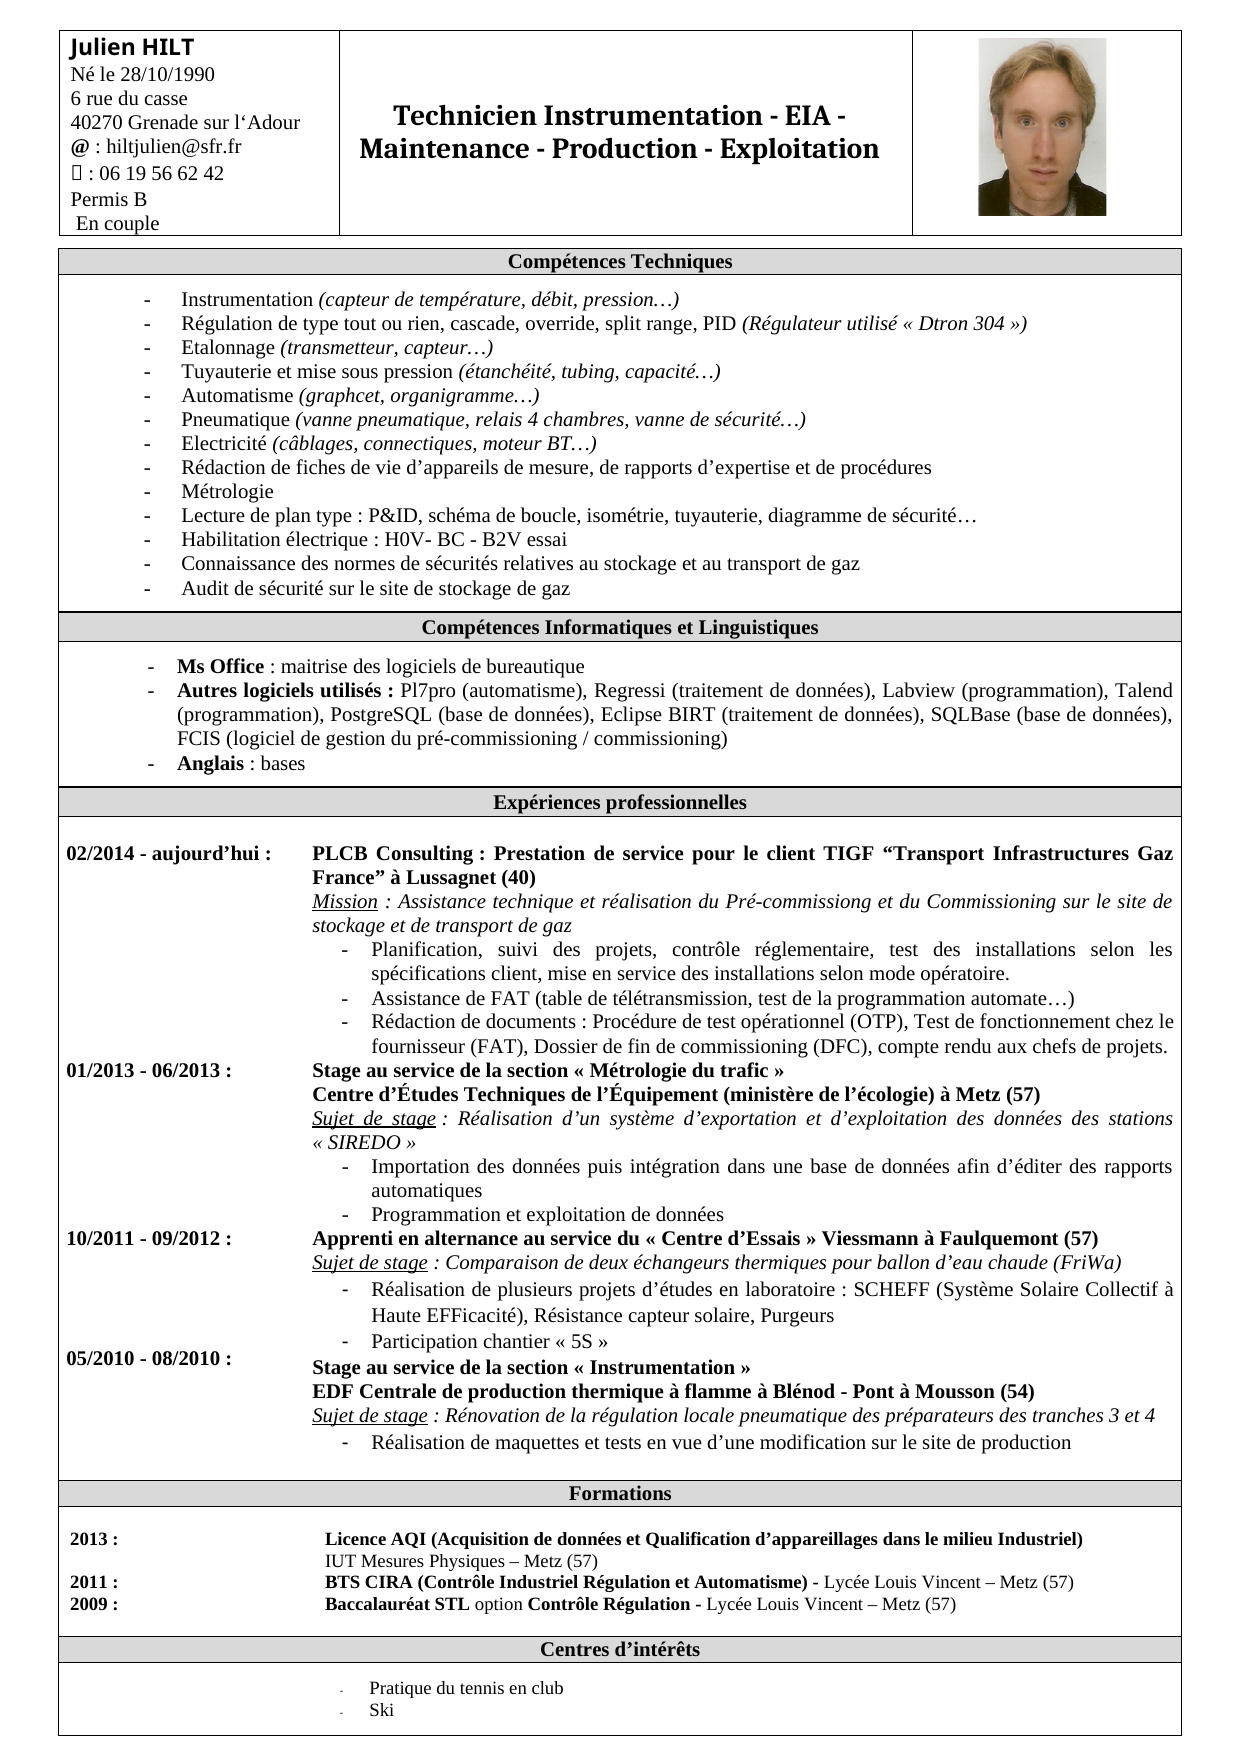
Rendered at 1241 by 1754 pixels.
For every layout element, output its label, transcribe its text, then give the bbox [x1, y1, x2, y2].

table_header [921, 31, 1181, 235]
table_header Julien HILT Né le 28/10/1990 6 rue du casse 40270 Grenade sur l‘Adour @ : hiltjulien@sfr.fr  : 06 19 56 62 42 Permis B En couple [60, 31, 339, 235]
table_cell Ms Office : maitrise des logiciels de bureautique Autres logiciels utilisés : Pl7pro (automatisme), Regressi (traitement de données), Labview (programmation), Talend (programmation), PostgreSQL (base de données), Eclipse BIRT (traitement de données), SQLBase (base de données), FCIS (logiciel de gestion du pré-commissioning / commissioning) Anglais : bases [59, 642, 1181, 786]
table_cell PLCB Consulting : Prestation de service pour le client TIGF “Transport Infrastructures Gaz France” à Lussagnet (40) Mission : Assistance technique et réalisation du Pré-commissiong et du Commissioning sur le site de stockage et de transport de gaz Planification, suivi des projets, contrôle réglementaire, test des installations selon les spécifications client, mise en service des installations selon mode opératoire. Assistance de FAT (table de télétransmission, test de la programmation automate…) Rédaction de documents : Procédure de test opérationnel (OTP), Test de fonctionnement chez le fournisseur (FAT), Dossier de fin de commissioning (DFC), compte rendu aux chefs de projets. Stage au service de la section « Métrologie du trafic » Centre d’Études Techniques de l’Équipement (ministère de l’écologie) à Metz (57) Sujet de stage : Réalisation d’un système d’exportation et d’exploitation des données des stations « SIREDO » Importation des données puis intégration dans une base de données afin d’éditer des rapports automatiques Programmation et exploitation de données Apprenti en alternance au service du « Centre d’Essais » Viessmann à Faulquemont (57) Sujet de stage : Comparaison de deux échangeurs thermiques pour ballon d’eau chaude (FriWa) Réalisation de plusieurs projets d’études en laboratoire : SCHEFF (Système Solaire Collectif à Haute EFFicacité), Résistance capteur solaire, Purgeurs Participation chantier « 5S » Stage au service de la section « Instrumentation » EDF Centrale de production thermique à flamme à Blénod - Pont à Mousson (54) Sujet de stage : Rénovation de la régulation locale pneumatique des préparateurs des tranches 3 et 4 Réalisation de maquettes et tests en vue d’une modification sur le site de production [283, 817, 1181, 1480]
table_cell Centres d’intérêts [59, 1637, 1181, 1662]
table_cell Expériences professionnelles [59, 788, 1181, 816]
table_cell Licence AQI (Acquisition de données et Qualification d’appareillages dans le milieu Industriel) IUT Mesures Physiques – Metz (57) BTS CIRA (Contrôle Industriel Régulation et Automatisme) - Lycée Louis Vincent – Metz (57) Baccalauréat STL option Contrôle Régulation - Lycée Louis Vincent – Metz (57) [266, 1507, 1181, 1636]
table_cell [59, 1663, 266, 1735]
table_cell Compétences Informatiques et Linguistiques [59, 613, 1181, 641]
table_cell Formations [59, 1481, 1181, 1506]
table_cell Pratique du tennis en club Ski [266, 1663, 1181, 1735]
table_cell 02/2014 - aujourd’hui : 01/2013 - 06/2013 : 10/2011 - 09/2012 : 05/2010 - 08/2010 : [59, 817, 282, 1480]
table_cell Instrumentation (capteur de température, débit, pression…) Régulation de type tout ou rien, cascade, override, split range, PID (Régulateur utilisé « Dtron 304 ») Etalonnage (transmetteur, capteur…) Tuyauterie et mise sous pression (étanchéité, tubing, capacité…) Automatisme (graphcet, organigramme…) Pneumatique (vanne pneumatique, relais 4 chambres, vanne de sécurité…) Electricité (câblages, connectiques, moteur BT…) Rédaction de fiches de vie d’appareils de mesure, de rapports d’expertise et de procédures Métrologie Lecture de plan type : P&ID, schéma de boucle, isométrie, tuyauterie, diagramme de sécurité… Habilitation électrique : H0V- BC - B2V essai Connaissance des normes de sécurités relatives au stockage et au transport de gaz Audit de sécurité sur le site de stockage de gaz [59, 275, 1181, 611]
picture [978, 38, 1107, 213]
table_header Technicien Instrumentation - EIA - Maintenance - Production - Exploitation [340, 31, 912, 235]
table_header Compétences Techniques [59, 249, 1181, 274]
table_cell 2013 : 2011 : 2009 : [59, 1507, 266, 1636]
table_header [913, 31, 921, 235]
